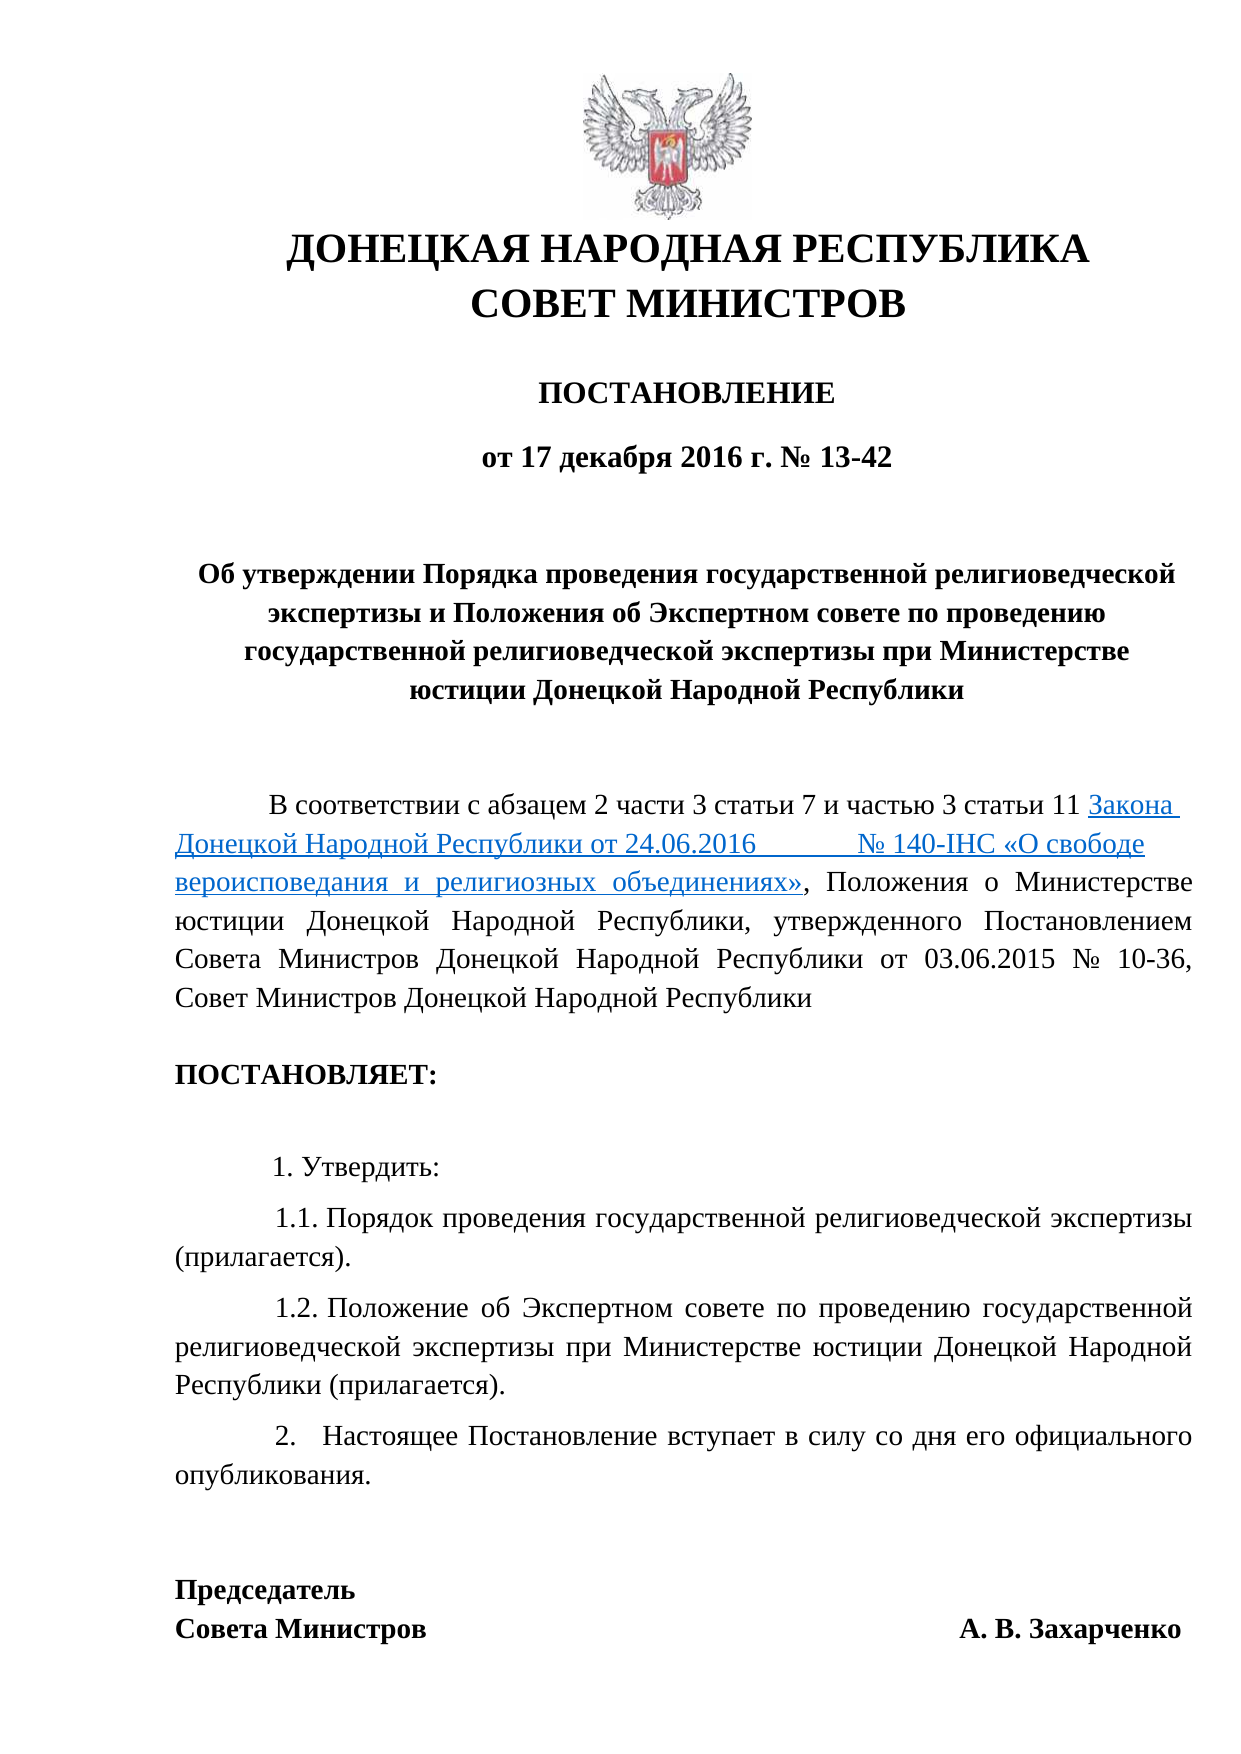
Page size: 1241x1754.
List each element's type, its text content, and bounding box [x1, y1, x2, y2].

text ПОСТАНОВЛЕНИЕ [181, 375, 1193, 411]
picture [583, 73, 752, 220]
text вероисповедания и религиозных объединениях», Положения о Министерстве юстиции Донецкой Народной Республики, утвержденного Постановлением Совета Министров Донецкой Народной Республики от 03.06.2015 № 10-36, Совет Министров Донецкой Народной Республики [174, 864, 1193, 1014]
text В соответствии с абзацем 2 части 3 статьи 7 и частью 3 статьи 11 Закона Донецкой Народной Республики от 24.06.2016 № 140-IHC «О свободе [174, 787, 1193, 859]
list Настоящее Постановление вступает в силу со дня его официального опубликования. [174, 1418, 1193, 1490]
list Порядок проведения государственной религиоведческой экспертизы (прилагается). [174, 1201, 1193, 1273]
text 1. Утвердить: [216, 1149, 1193, 1183]
text ПОСТАНОВЛЯЕТ: [174, 1057, 1193, 1091]
text Председатель Совета Министров А. В. Захарченко [174, 1572, 1193, 1644]
text от 17 декабря 2016 г. № 13-42 [181, 438, 1193, 474]
list Положение об Экспертном совете по проведению государственной религиоведческой экспертизы при Министерстве юстиции Донецкой Народной Республики (прилагается). [174, 1290, 1193, 1401]
text ДОНЕЦКАЯ НАРОДНАЯ РЕСПУБЛИКА [183, 223, 1193, 271]
text СОВЕТ МИНИСТРОВ [183, 278, 1193, 326]
text Об утверждении Порядка проведения государственной религиоведческой экспертизы и Положения об Экспертном совете по проведению государственной религиоведческой экспертизы при Министерстве юстиции Донецкой Народной Республики [181, 556, 1193, 705]
